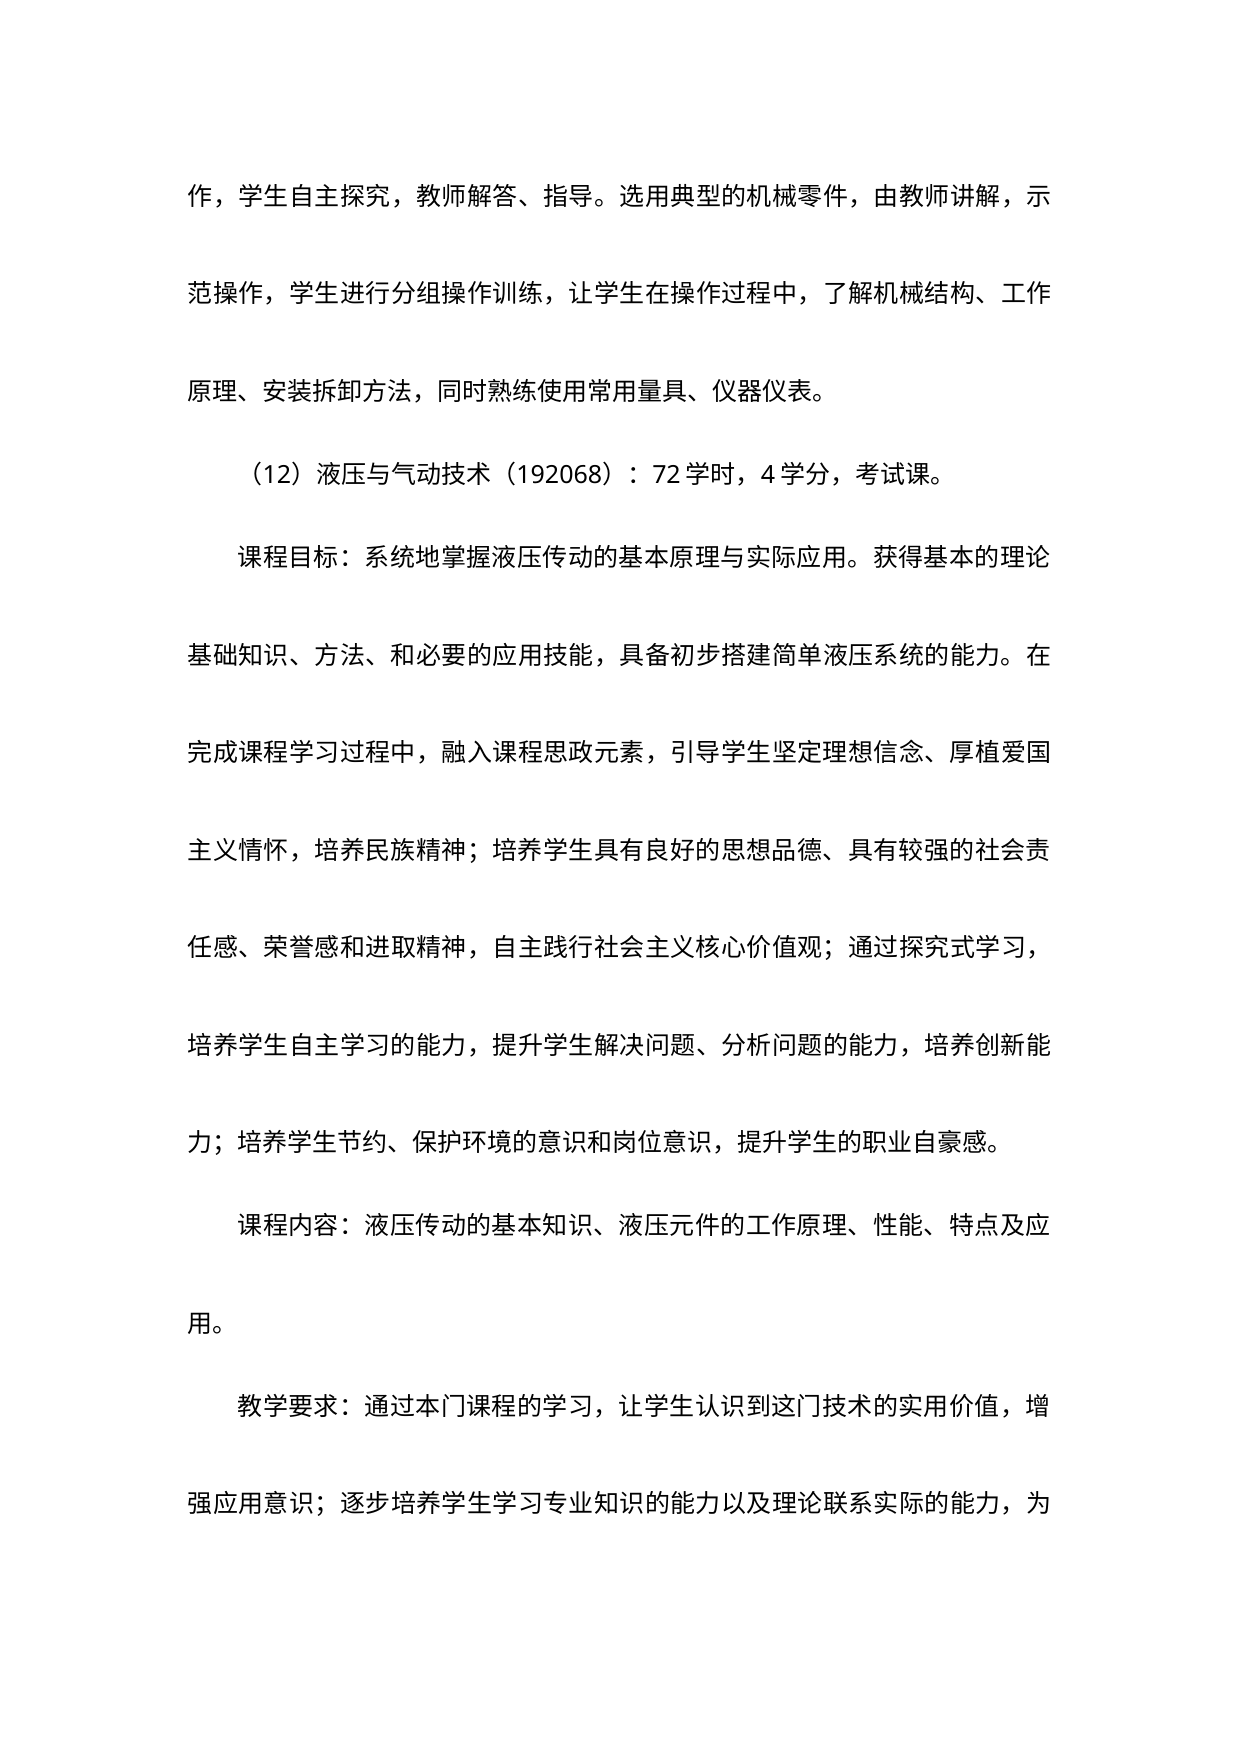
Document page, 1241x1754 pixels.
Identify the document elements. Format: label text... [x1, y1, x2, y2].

text 课程内容：液压传动的基本知识、液压元件的工作原理、性能、特点及应用。 [187, 1191, 1053, 1354]
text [187, 162, 1053, 422]
text 课程目标：系统地掌握液压传动的基本原理与实际应用。获得基本的理论基础知识、方法、和必要的应用技能，具备初步搭建简单液压系统的能力。在完成课程学习过程中，融入课程思政元素，引导学生坚定理想信念、厚植爱国主义情怀，培养民族精神；培养学生具有良好的思想品德、具有较强的社会责任感、荣誉感和进取精神，自主践行社会主义核心价值观；通过探究式学习，培养学生自主学习的能力，提升学生解决问题、分析问题的能力，培养创新能力；培养学生节约、保护环境的意识和岗位意识，提升学生的职业自豪感。 [187, 523, 1053, 1173]
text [187, 1372, 1053, 1534]
text （12）液压与气动技术（192068）：72学时，4学分，考试课。 [187, 440, 1053, 505]
